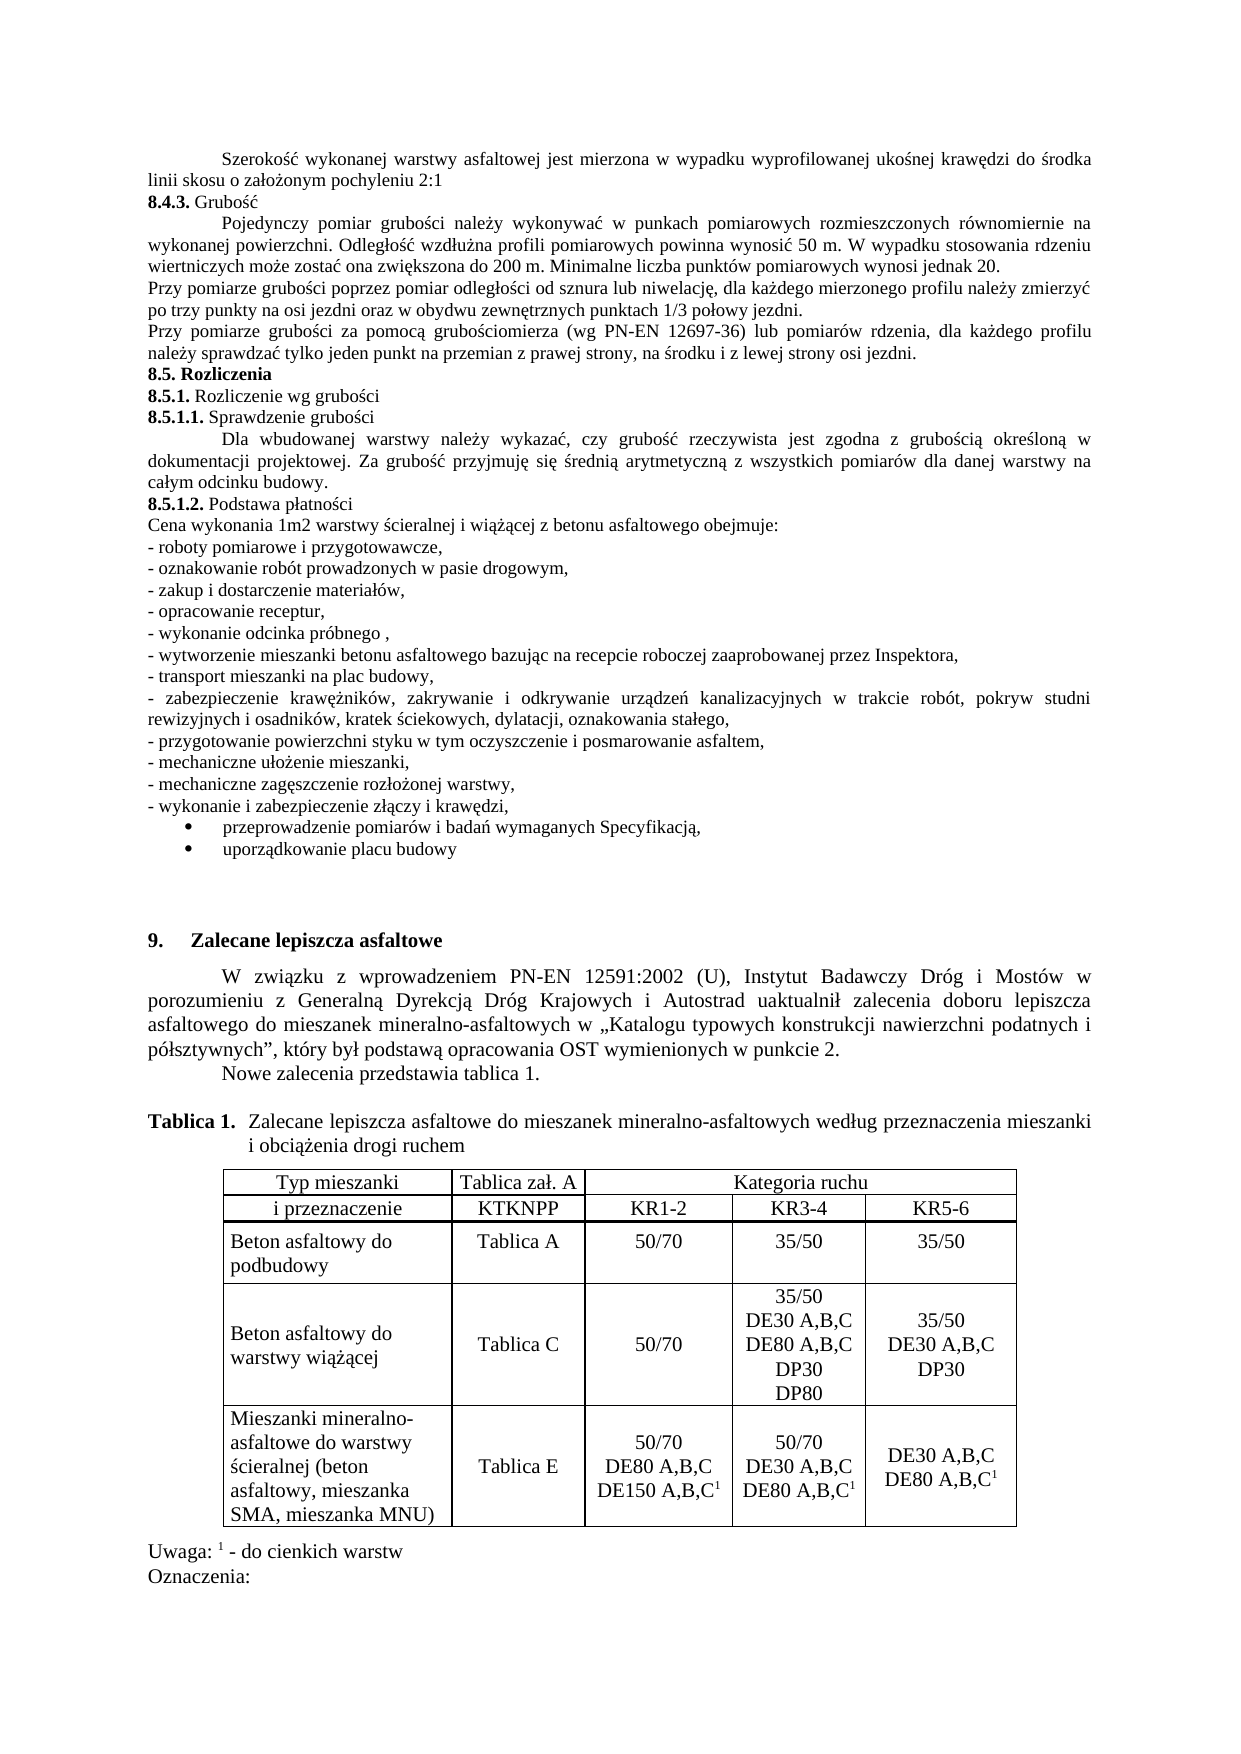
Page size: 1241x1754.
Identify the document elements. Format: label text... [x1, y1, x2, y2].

list uporządkowanie placu budowy [185, 838, 1093, 859]
text 8.4.3. Grubość [148, 191, 1093, 212]
table_cell 35/50 [866, 1223, 1016, 1283]
table_cell KR3-4 [733, 1195, 865, 1220]
text 8.5.1.1. Sprawdzenie grubości [148, 406, 1093, 428]
list przeprowadzenie pomiarów i badań wymaganych Specyfikacją, [185, 816, 1093, 838]
table_cell Tablica C [453, 1284, 584, 1404]
table_header Typ mieszanki [224, 1170, 451, 1194]
text - roboty pomiarowe i przygotowawcze, [148, 536, 1093, 557]
text - zakup i dostarczenie materiałów, [148, 579, 1093, 600]
text W związku z wprowadzeniem PN-EN 12591:2002 (U), Instytut Badawczy Dróg i Mostów w porozumieniu z Generalną Dyrekcją Dróg Krajowych i Autostrad uaktualnił zalecenia doboru lepiszcza asfaltowego do mieszanek mineralno-asfaltowych w „Katalogu typowych konstrukcji nawierzchni podatnych i półsztywnych”, który był podstawą opracowania OST wymienionych w punkcie 2. [148, 964, 1093, 1061]
table_cell Tablica A [453, 1223, 584, 1283]
text - wykonanie i zabezpieczenie złączy i krawędzi, [148, 794, 1093, 816]
text 8.5.1. Rozliczenie wg grubości [148, 385, 1093, 406]
table_cell 50/70 [586, 1284, 732, 1404]
text - transport mieszanki na plac budowy, [148, 665, 1093, 687]
table_cell KTKNPP [453, 1196, 584, 1220]
text Nowe zalecenia przedstawia tablica 1. [148, 1061, 1093, 1084]
text Szerokość wykonanej warstwy asfaltowej jest mierzona w wypadku wyprofilowanej ukośnej krawędzi do środka linii skosu o założonym pochyleniu 2:1 [148, 148, 1093, 191]
table_cell 35/50 DE30 A,B,C DP30 [866, 1284, 1016, 1404]
text - wytworzenie mieszanki betonu asfaltowego bazując na recepcie roboczej zaaprobowanej przez Inspektora, [148, 643, 1093, 665]
table_header Tablica zał. A [453, 1170, 584, 1194]
text 9. Zalecane lepiszcza asfaltowe [148, 928, 1093, 952]
text 8.5.1.2. Podstawa płatności [148, 493, 1093, 514]
text - mechaniczne ułożenie mieszanki, [148, 751, 1093, 773]
table_cell KR1-2 [586, 1195, 732, 1220]
table_cell 35/50 [733, 1223, 865, 1283]
text Uwaga: 1 - do cienkich warstw [148, 1539, 1093, 1563]
text Tablica 1. Zalecane lepiszcza asfaltowe do mieszanek mineralno-asfaltowych według przeznaczenia mieszanki i obciążenia drogi ruchem [148, 1109, 1093, 1157]
table_cell Tablica E [453, 1406, 584, 1526]
text Dla wbudowanej warstwy należy wykazać, czy grubość rzeczywista jest zgodna z grubością określoną w dokumentacji projektowej. Za grubość przyjmuję się średnią arytmetyczną z wszystkich pomiarów dla danej warstwy na całym odcinku budowy. [148, 428, 1093, 493]
text - wykonanie odcinka próbnego , [148, 622, 1093, 643]
text - mechaniczne zagęszczenie rozłożonej warstwy, [148, 773, 1093, 794]
table_header Kategoria ruchu [586, 1170, 1016, 1194]
text Przy pomiarze grubości poprzez pomiar odległości od sznura lub niwelację, dla każdego mierzonego profilu należy zmierzyć po trzy punkty na osi jezdni oraz w obydwu zewnętrznych punktach 1/3 połowy jezdni. [148, 277, 1093, 320]
text Przy pomiarze grubości za pomocą grubościomierza (wg PN-EN 12697-36) lub pomiarów rdzenia, dla każdego profilu należy sprawdzać tylko jeden punkt na przemian z prawej strony, na środku i z lewej strony osi jezdni. [148, 320, 1093, 363]
table_cell DE30 A,B,C DE80 A,B,C1 [866, 1406, 1016, 1526]
table_cell 50/70 DE30 A,B,C DE80 A,B,C1 [733, 1406, 865, 1526]
table_cell Mieszanki mineralno-asfaltowe do warstwy ścieralnej (beton asfaltowy, mieszanka SMA, mieszanka MNU) [224, 1406, 451, 1526]
text Oznaczenia: [148, 1563, 1093, 1588]
table_cell Beton asfaltowy do podbudowy [224, 1223, 451, 1283]
text Cena wykonania 1m2 warstwy ścieralnej i wiążącej z betonu asfaltowego obejmuje: [148, 514, 1093, 536]
table_cell Beton asfaltowy do warstwy wiążącej [224, 1284, 451, 1404]
text Pojedynczy pomiar grubości należy wykonywać w punkach pomiarowych rozmieszczonych równomiernie na wykonanej powierzchni. Odległość wzdłużna profili pomiarowych powinna wynosić 50 m. W wypadku stosowania rdzeniu wiertniczych może zostać ona zwiększona do 200 m. Minimalne liczba punktów pomiarowych wynosi jednak 20. [148, 212, 1093, 277]
table_cell 50/70 DE80 A,B,C DE150 A,B,C1 [586, 1406, 732, 1526]
text - opracowanie receptur, [148, 600, 1093, 622]
table_cell i przeznaczenie [224, 1196, 451, 1220]
text - oznakowanie robót prowadzonych w pasie drogowym, [148, 557, 1093, 579]
table_cell 50/70 [586, 1223, 732, 1283]
text 8.5. Rozliczenia [148, 363, 1093, 385]
table_cell KR5-6 [866, 1195, 1016, 1220]
text - przygotowanie powierzchni styku w tym oczyszczenie i posmarowanie asfaltem, [148, 730, 1093, 751]
table_cell 35/50 DE30 A,B,C DE80 A,B,C DP30 DP80 [733, 1284, 865, 1404]
text - zabezpieczenie krawężników, zakrywanie i odkrywanie urządzeń kanalizacyjnych w trakcie robót, pokryw studni rewizyjnych i osadników, kratek ściekowych, dylatacji, oznakowania stałego, [148, 687, 1093, 730]
